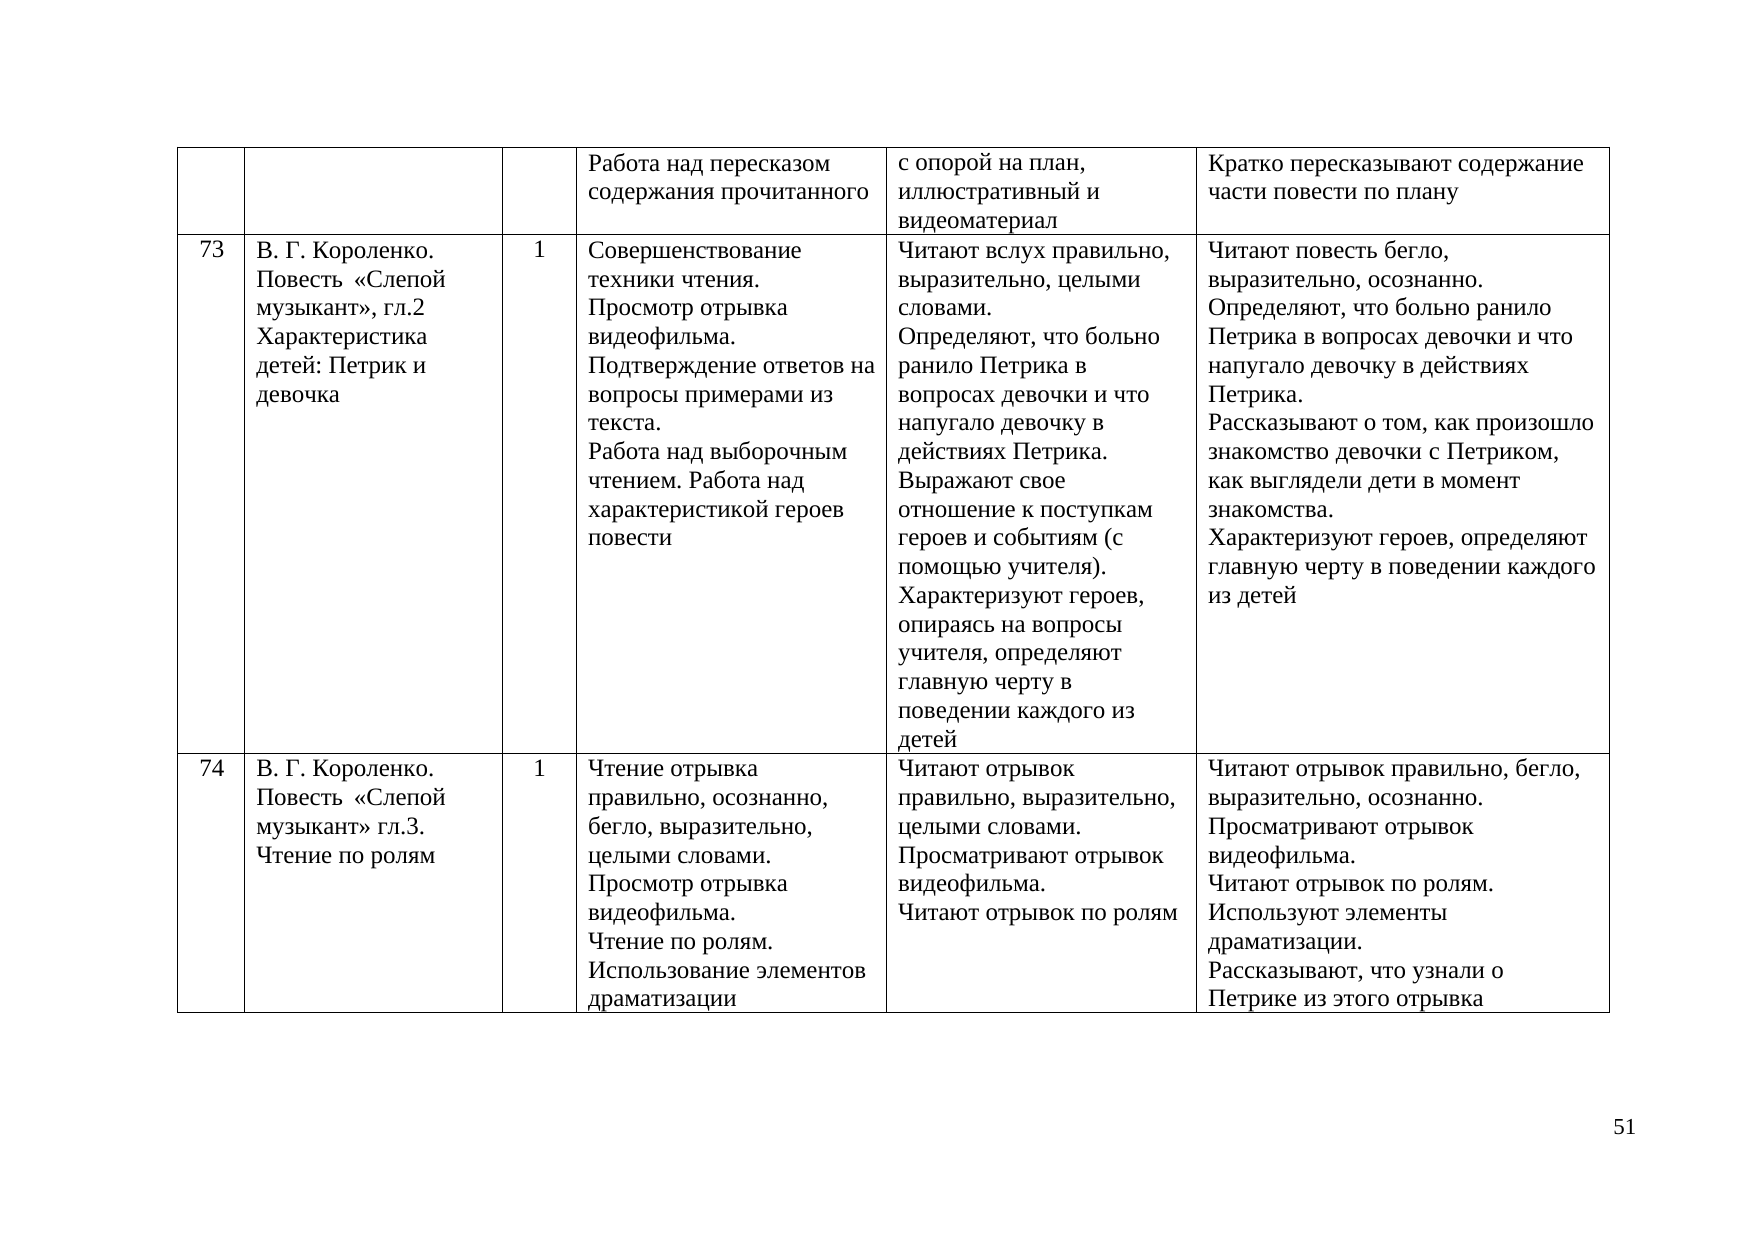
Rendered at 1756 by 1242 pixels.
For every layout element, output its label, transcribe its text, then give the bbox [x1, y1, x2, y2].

table_cell Совершенствование техники чтения. Просмотр отрывка видеофильма. Подтверждение ответов на вопросы примерами из текста. Работа над выборочным чтением. Работа над характеристикой героев повести [577, 235, 886, 752]
table_header Кратко пересказывают содержание части повести по плану [1197, 148, 1609, 234]
table_cell Читают вслух правильно, выразительно, целыми словами. Определяют, что больно ранило Петрика в вопросах девочки и что напугало девочку в действиях Петрика. Выражают свое отношение к поступкам героев и событиям (с помощью учителя). Характеризуют героев, опираясь на вопросы учителя, определяют главную черту в поведении каждого из детей [887, 235, 1196, 752]
table_cell Читают повесть бегло, выразительно, осознанно. Определяют, что больно ранило Петрика в вопросах девочки и что напугало девочку в действиях Петрика. Рассказывают о том, как произошло знакомство девочки с Петриком, как выглядели дети в момент знакомства. Характеризуют героев, определяют главную черту в поведении каждого из детей [1197, 235, 1609, 752]
table_header [178, 148, 244, 234]
table_header [245, 148, 502, 234]
table_header с опорой на план, иллюстративный и видеоматериал [887, 148, 1196, 234]
table_cell 73 [178, 235, 244, 752]
table_cell 1 [503, 235, 576, 752]
table_cell Читают отрывок правильно, выразительно, целыми словами. Просматривают отрывок видеофильма. Читают отрывок по ролям [887, 754, 1196, 1012]
table_cell В. Г. Короленко. Повесть «Слепой музыкант», гл.2 Характеристика детей: Петрик и девочка [245, 235, 502, 752]
table_cell 1 [503, 754, 576, 1012]
table_cell Читают отрывок правильно, бегло, выразительно, осознанно. Просматривают отрывок видеофильма. Читают отрывок по ролям. Используют элементы драматизации. Рассказывают, что узнали о Петрике из этого отрывка [1197, 754, 1609, 1012]
table_header Работа над пересказом содержания прочитанного [577, 148, 886, 234]
table_cell 74 [178, 754, 244, 1012]
table_header [503, 148, 576, 234]
table_cell Чтение отрывка правильно, осознанно, бегло, выразительно, целыми словами. Просмотр отрывка видеофильма. Чтение по ролям. Использование элементов драматизации [577, 754, 886, 1012]
table_cell В. Г. Короленко. Повесть «Слепой музыкант» гл.3. Чтение по ролям [245, 754, 502, 1012]
